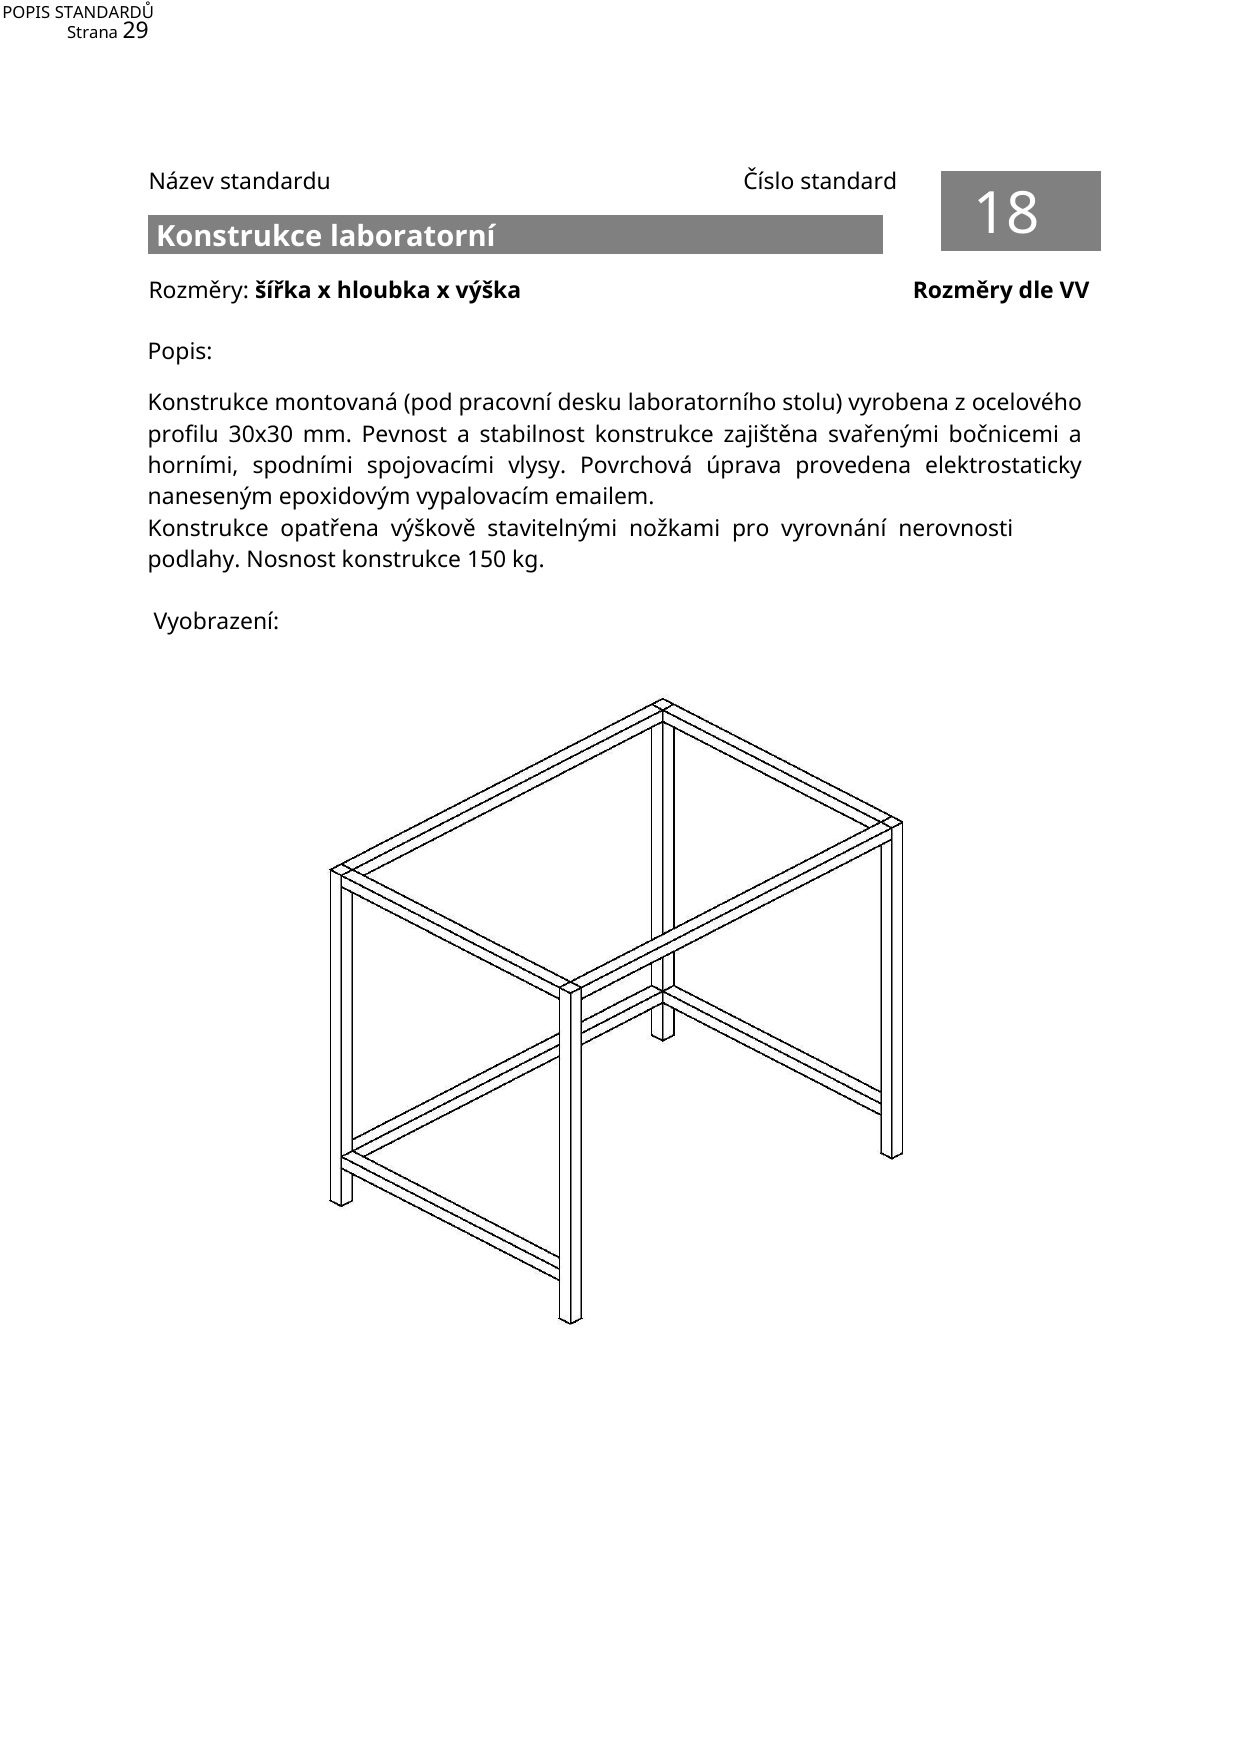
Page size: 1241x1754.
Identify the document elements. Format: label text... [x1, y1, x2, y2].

picture [326, 694, 903, 1325]
text Konstrukce opatřena výškově stavitelnými nožkami pro vyrovnání nerovnosti podlahy. Nosnost konstrukce 150 kg. [147, 511, 1015, 574]
text Popis: [147, 335, 1134, 366]
table_cell Rozměry: šířka x hloubka x výška [128, 266, 899, 305]
table_header 18 [899, 165, 1115, 266]
table_cell Konstrukce laboratorní [128, 204, 899, 266]
table_cell Rozměry dle VV [899, 266, 1115, 305]
text Konstrukce montovaná (pod pracovní desku laboratorního stolu) vyrobena z ocelového profilu 30x30 mm. Pevnost a stabilnost konstrukce zajištěna svařenými bočnicemi a horními, spodními spojovacími vlysy. Povrchová úprava provedena elektrostaticky naneseným epoxidovým vypalovacím emailem. [147, 386, 1083, 511]
text Vyobrazení: [147, 605, 510, 636]
table_header Název standardu Číslo standard [128, 165, 899, 203]
